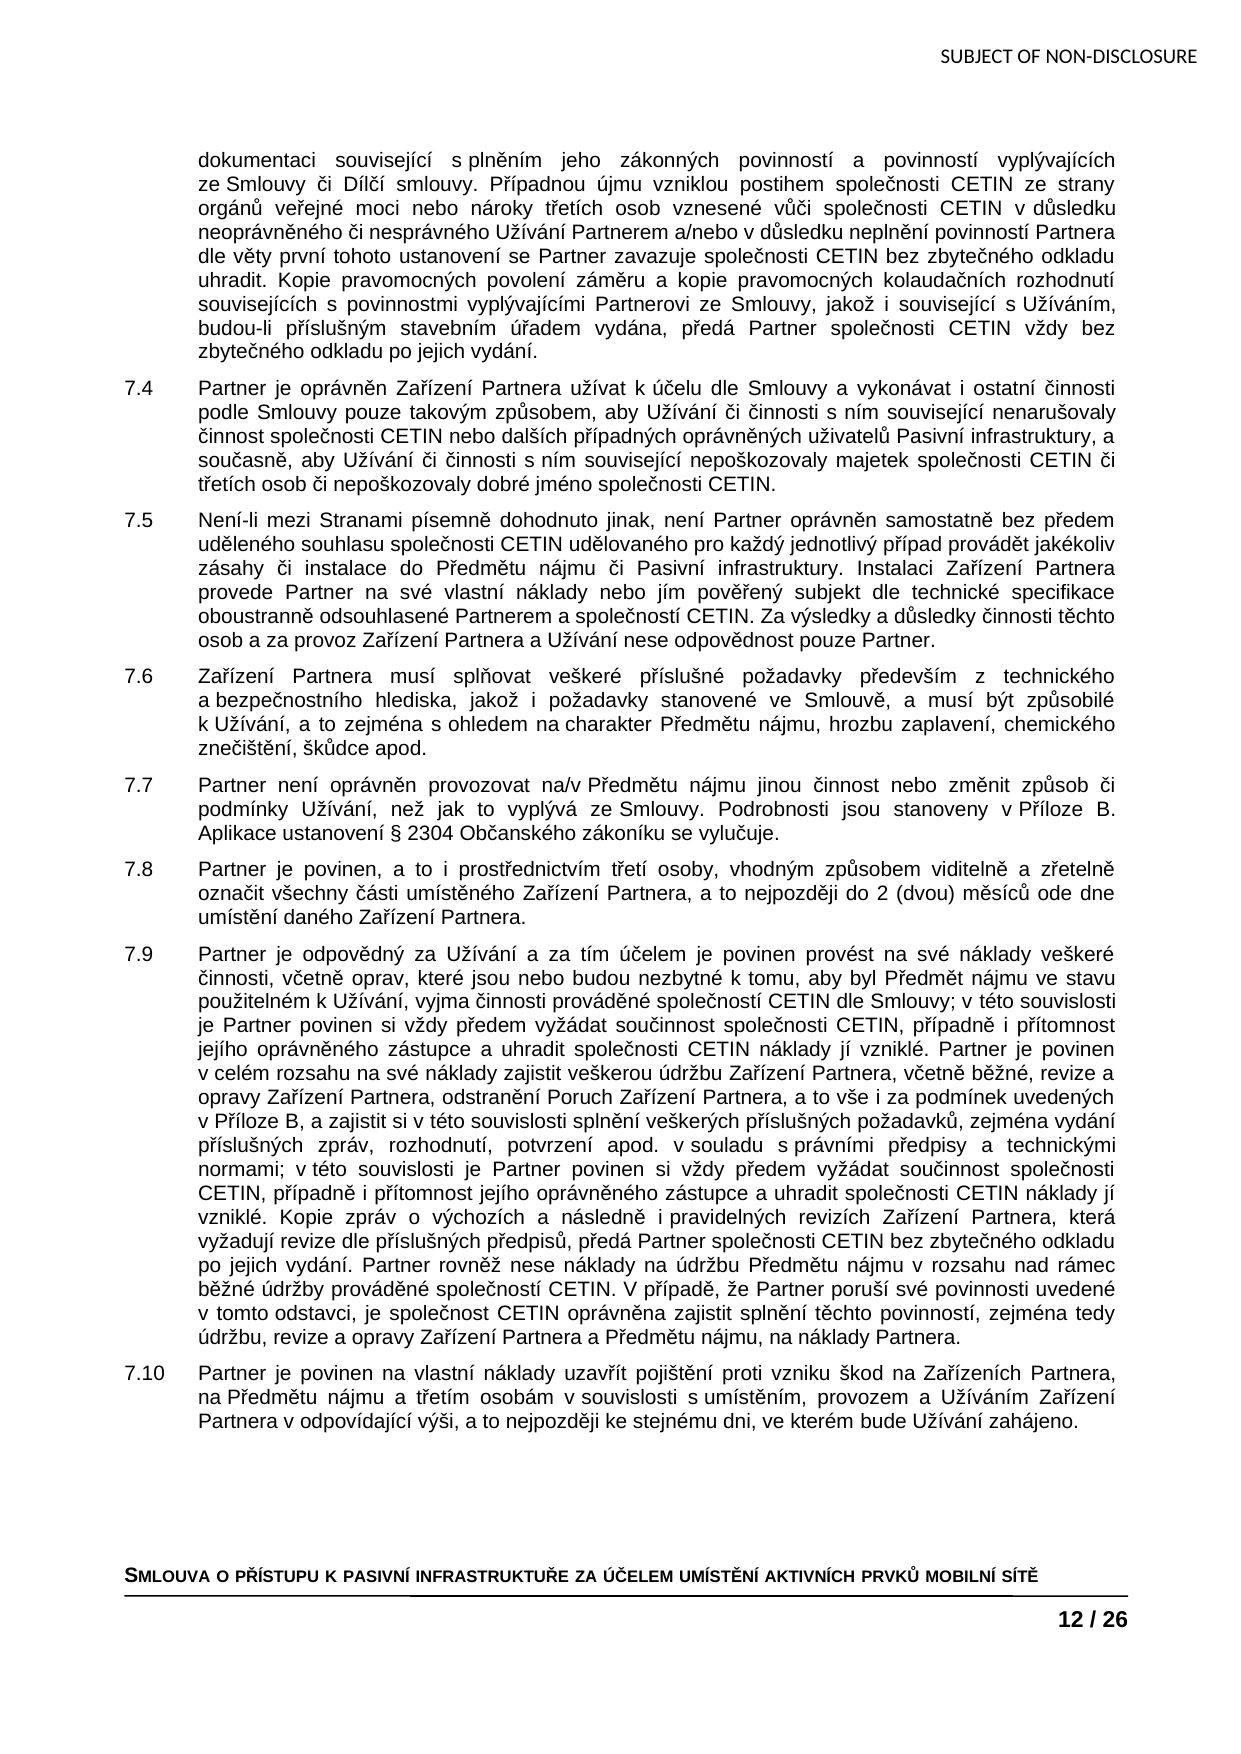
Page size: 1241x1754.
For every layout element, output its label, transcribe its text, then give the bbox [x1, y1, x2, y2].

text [124, 148, 1116, 363]
text Partner je povinen, a to i prostřednictvím třetí osoby, vhodným způsobem viditelně a zřetelně označit všechny části umístěného Zařízení Partnera, a to nejpozději do 2 (dvou) měsíců ode dne umístění daného Zařízení Partnera. [124, 857, 1116, 929]
text Partner je oprávněn Zařízení Partnera užívat k účelu dle Smlouvy a vykonávat i ostatní činnosti podle Smlouvy pouze takovým způsobem, aby Užívání či činnosti s ním související nenarušovaly činnost společnosti CETIN nebo dalších případných oprávněných uživatelů Pasivní infrastruktury, a současně, aby Užívání či činnosti s ním související nepoškozovaly majetek společnosti CETIN či třetích osob či nepoškozovaly dobré jméno společnosti CETIN. [124, 376, 1116, 496]
text Zařízení Partnera musí splňovat veškeré příslušné požadavky především z technického a bezpečnostního hlediska, jakož i požadavky stanovené ve Smlouvě, a musí být způsobilé k Užívání, a to zejména s ohledem na charakter Předmětu nájmu, hrozbu zaplavení, chemického znečištění, škůdce apod. [124, 664, 1116, 760]
text Partner je odpovědný za Užívání a za tím účelem je povinen provést na své náklady veškeré činnosti, včetně oprav, které jsou nebo budou nezbytné k tomu, aby byl Předmět nájmu ve stavu použitelném k Užívání, vyjma činnosti prováděné společností CETIN dle Smlouvy; v této souvislosti je Partner povinen si vždy předem vyžádat součinnost společnosti CETIN, případně i přítomnost jejího oprávněného zástupce a uhradit společnosti CETIN náklady jí vzniklé. Partner je povinen v celém rozsahu na své náklady zajistit veškerou údržbu Zařízení Partnera, včetně běžné, revize a opravy Zařízení Partnera, odstranění Poruch Zařízení Partnera, a to vše i za podmínek uvedených v Příloze B, a zajistit si v této souvislosti splnění veškerých příslušných požadavků, zejména vydání příslušných zpráv, rozhodnutí, potvrzení apod. v souladu s právními předpisy a technickými normami; v této souvislosti je Partner povinen si vždy předem vyžádat součinnost společnosti CETIN, případně i přítomnost jejího oprávněného zástupce a uhradit společnosti CETIN náklady jí vzniklé. Kopie zpráv o výchozích a následně i pravidelných revizích Zařízení Partnera, která vyžadují revize dle příslušných předpisů, předá Partner společnosti CETIN bez zbytečného odkladu po jejich vydání. Partner rovněž nese náklady na údržbu Předmětu nájmu v rozsahu nad rámec běžné údržby prováděné společností CETIN. V případě, že Partner poruší své povinnosti uvedené v tomto odstavci, je společnost CETIN oprávněna zajistit splnění těchto povinností, zejména tedy údržbu, revize a opravy Zařízení Partnera a Předmětu nájmu, na náklady Partnera. [124, 941, 1116, 1349]
text Partner není oprávněn provozovat na/v Předmětu nájmu jinou činnost nebo změnit způsob či podmínky Užívání, než jak to vyplývá ze Smlouvy. Podrobnosti jsou stanoveny v Příloze B. Aplikace ustanovení § 2304 Občanského zákoníku se vylučuje. [124, 773, 1116, 844]
text Partner je povinen na vlastní náklady uzavřít pojištění proti vzniku škod na Zařízeních Partnera, na Předmětu nájmu a třetím osobám v souvislosti s umístěním, provozem a Užíváním Zařízení Partnera v odpovídající výši, a to nejpozději ke stejnému dni, ve kterém bude Užívání zahájeno. [124, 1361, 1116, 1433]
text Není-li mezi Stranami písemně dohodnuto jinak, není Partner oprávněn samostatně bez předem uděleného souhlasu společnosti CETIN udělovaného pro každý jednotlivý případ provádět jakékoliv zásahy či instalace do Předmětu nájmu či Pasivní infrastruktury. Instalaci Zařízení Partnera provede Partner na své vlastní náklady nebo jím pověřený subjekt dle technické specifikace oboustranně odsouhlasené Partnerem a společností CETIN. Za výsledky a důsledky činnosti těchto osob a za provoz Zařízení Partnera a Užívání nese odpovědnost pouze Partner. [124, 508, 1116, 652]
